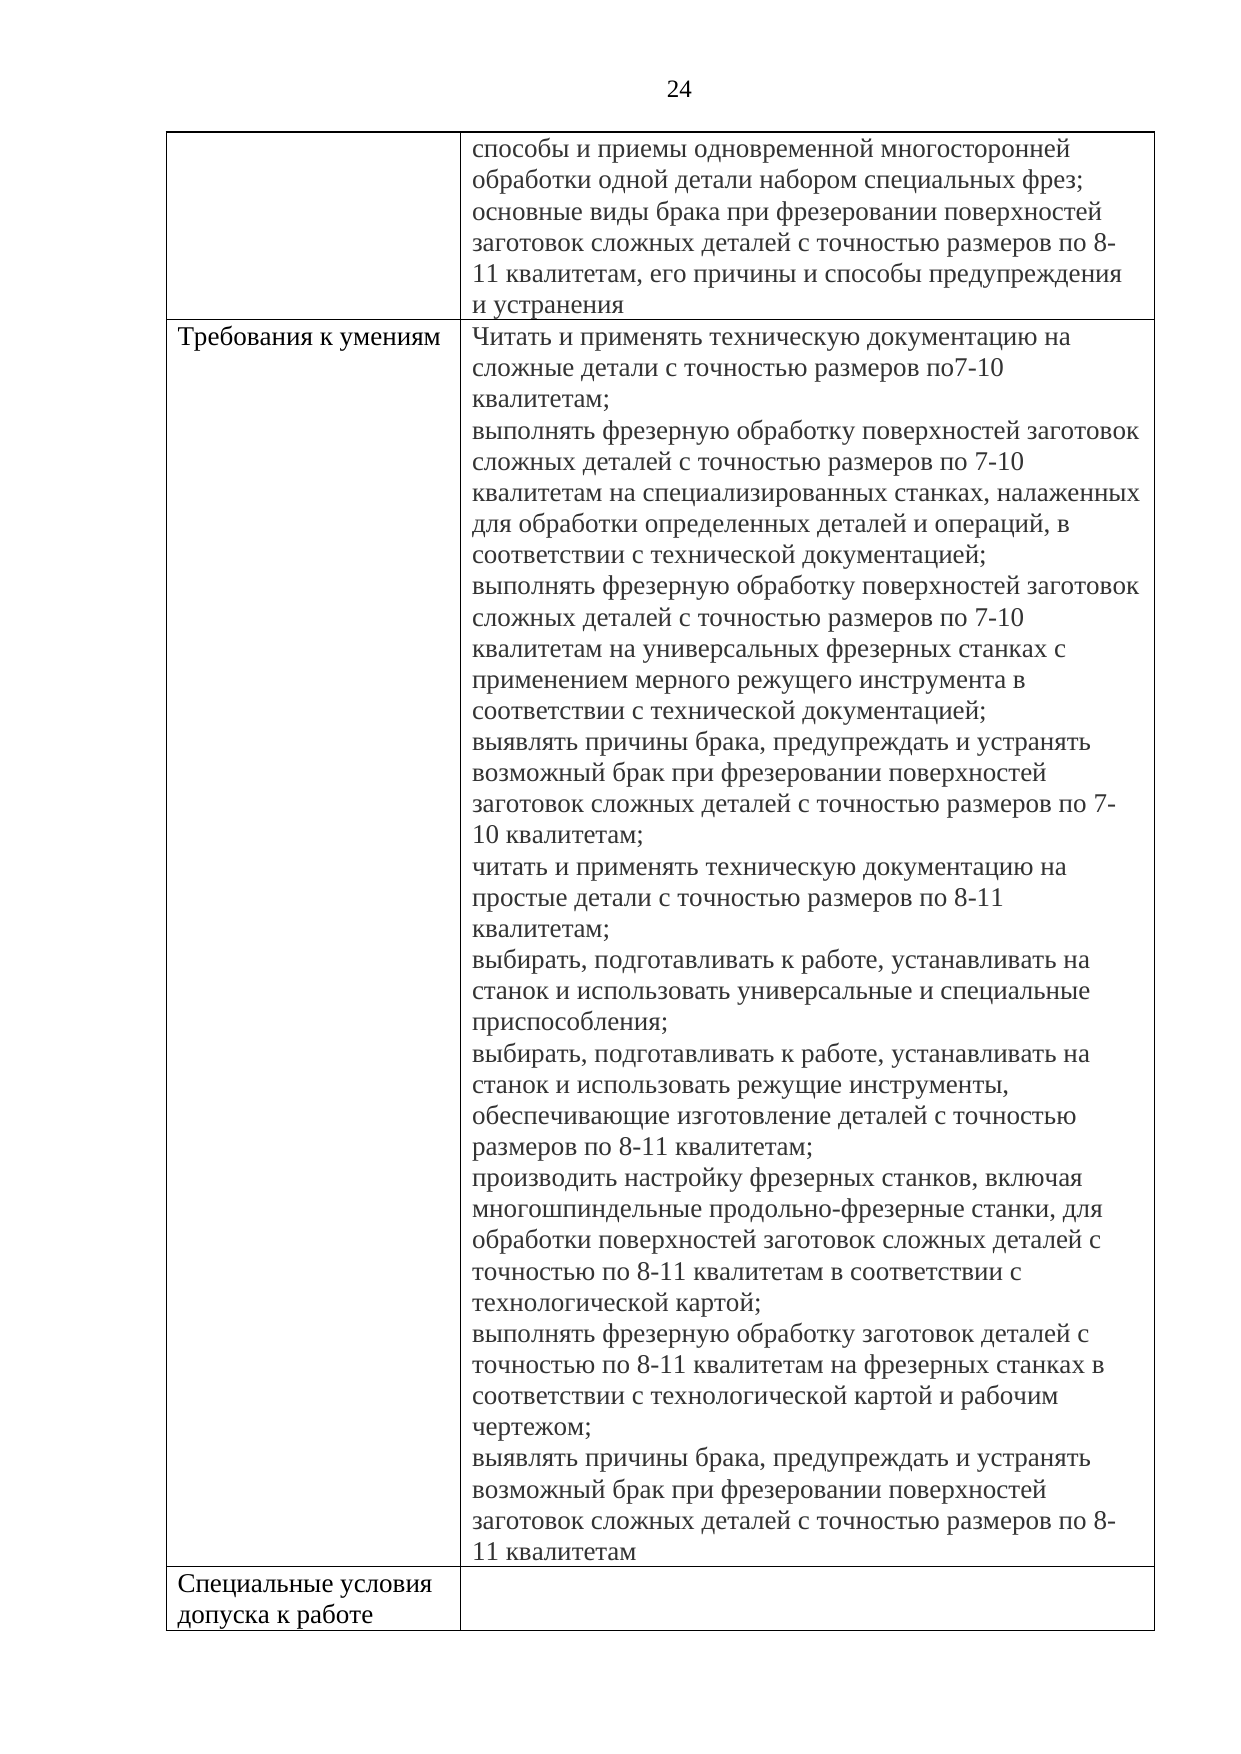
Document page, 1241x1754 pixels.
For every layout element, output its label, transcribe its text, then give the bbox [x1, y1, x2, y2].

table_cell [167, 133, 460, 319]
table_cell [461, 133, 1154, 319]
table_cell [461, 1567, 1154, 1629]
table_cell Читать и применять техническую документацию на сложные детали с точностью размеров по7-10 квалитетам; выполнять фрезерную обработку поверхностей заготовок сложных деталей с точностью размеров по 7-10 квалитетам на специализированных станках, налаженных для обработки определенных деталей и операций, в соответствии с технической документацией; выполнять фрезерную обработку поверхностей заготовок сложных деталей с точностью размеров по 7-10 квалитетам на универсальных фрезерных станках с применением мерного режущего инструмента в соответствии с технической документацией; выявлять причины брака, предупреждать и устранять возможный брак при фрезеровании поверхностей заготовок сложных деталей с точностью размеров по 7-10 квалитетам; читать и применять техническую документацию на простые детали с точностью размеров по 8-11 квалитетам; выбирать, подготавливать к работе, устанавливать на станок и использовать универсальные и специальные приспособления; выбирать, подготавливать к работе, устанавливать на станок и использовать режущие инструменты, обеспечивающие изготовление деталей с точностью размеров по 8-11 квалитетам; производить настройку фрезерных станков, включая многошпиндельные продольно-фрезерные станки, для обработки поверхностей заготовок сложных деталей с точностью по 8-11 квалитетам в соответствии с технологической картой; выполнять фрезерную обработку заготовок деталей с точностью по 8-11 квалитетам на фрезерных станках в соответствии с технологической картой и рабочим чертежом; выявлять причины брака, предупреждать и устранять возможный брак при фрезеровании поверхностей заготовок сложных деталей с точностью размеров по 8-11 квалитетам [461, 320, 1154, 1566]
table_cell Требования к умениям [167, 320, 460, 1566]
table_cell Специальные условия допуска к работе [167, 1567, 460, 1629]
